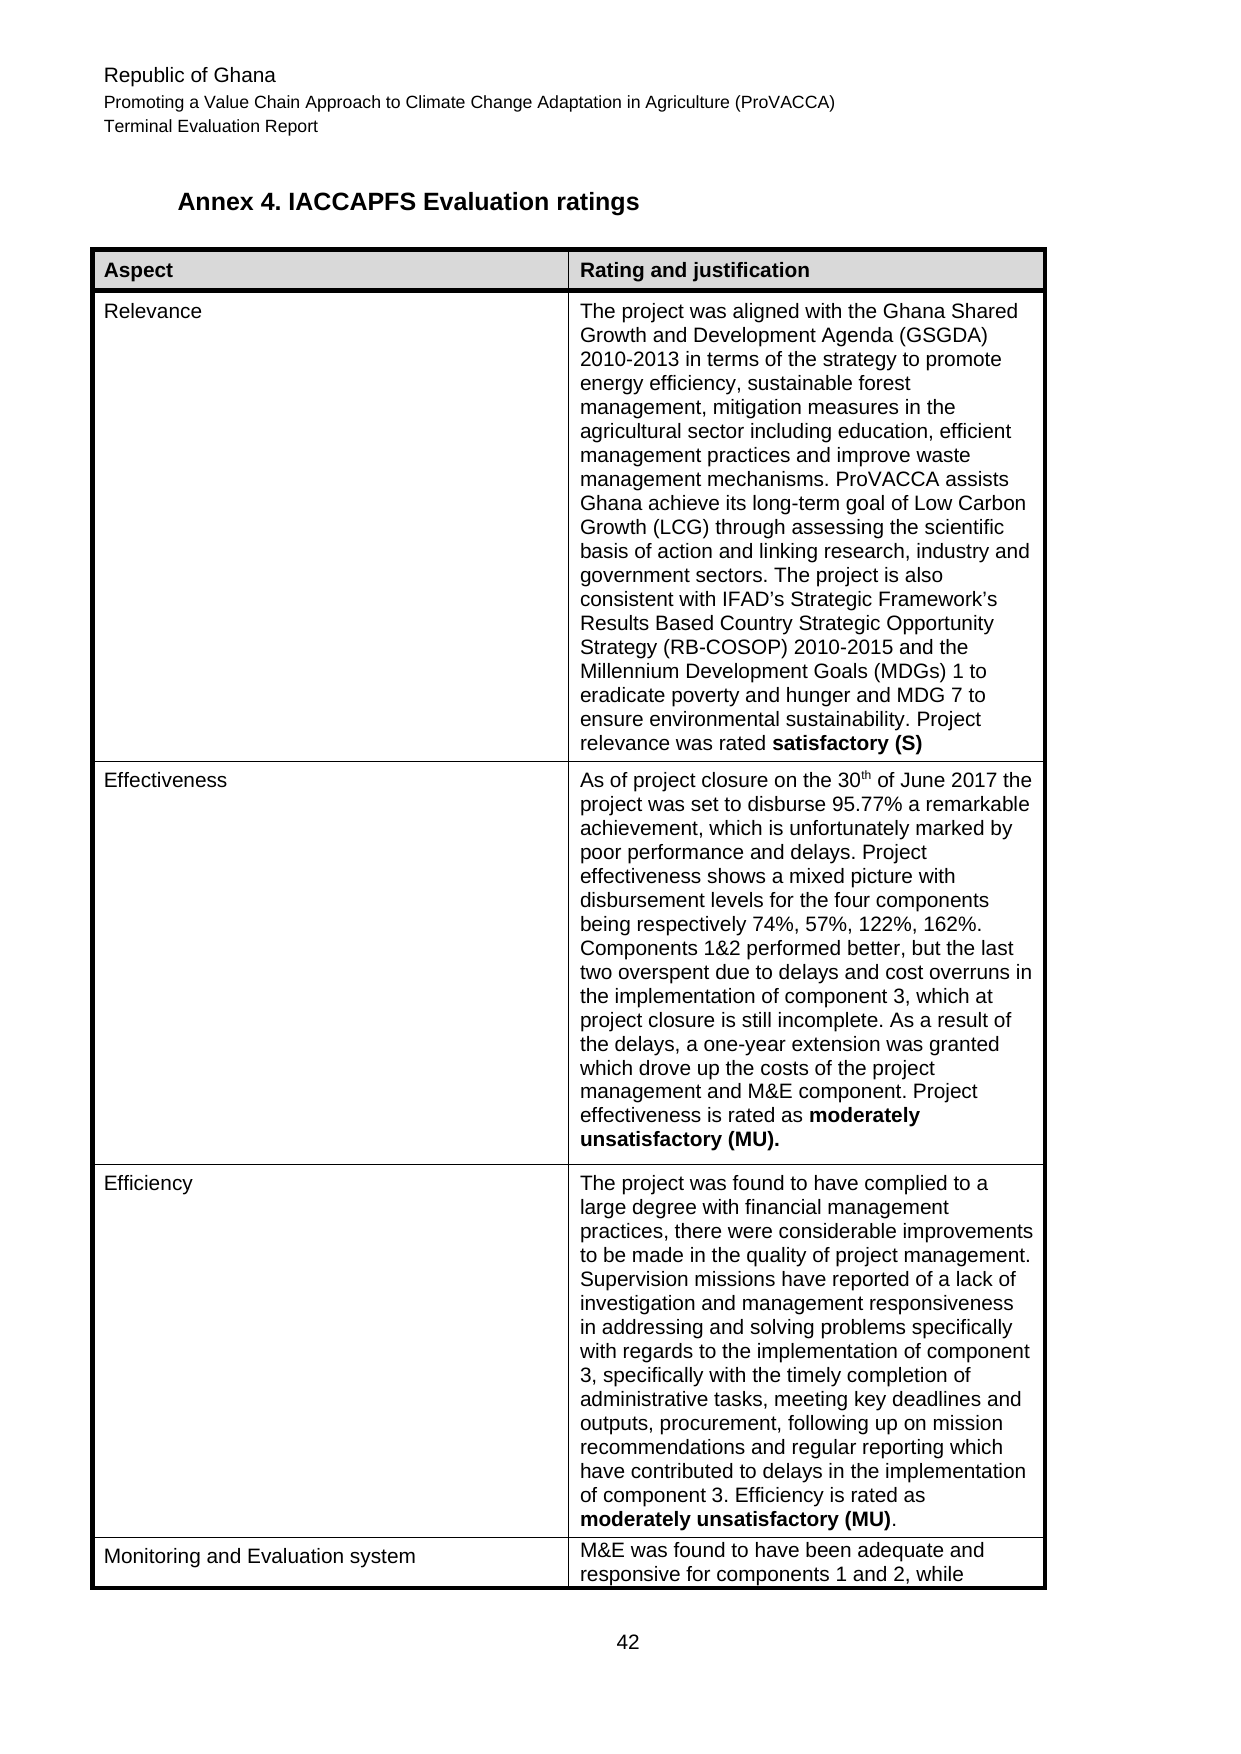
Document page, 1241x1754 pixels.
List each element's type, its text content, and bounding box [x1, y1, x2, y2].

table_cell Relevance [95, 293, 568, 761]
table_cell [95, 1538, 568, 1586]
subtitle Annex 4. IACCAPFS Evaluation ratings [177, 187, 1152, 215]
table_header Rating and justification [569, 252, 1043, 288]
table_cell The project was found to have complied to a large degree with financial management practices, there were considerable improvements to be made in the quality of project management. Supervision missions have reported of a lack of investigation and management responsiveness in addressing and solving problems specifically with regards to the implementation of component 3, specifically with the timely completion of administrative tasks, meeting key deadlines and outputs, procurement, following up on mission recommendations and regular reporting which have contributed to delays in the implementation of component 3. Efficiency is rated as moderately unsatisfactory (MU). [569, 1165, 1043, 1537]
table_cell As of project closure on the 30th of June 2017 the project was set to disburse 95.77% a remarkable achievement, which is unfortunately marked by poor performance and delays. Project effectiveness shows a mixed picture with disbursement levels for the four components being respectively 74%, 57%, 122%, 162%. Components 1&2 performed better, but the last two overspent due to delays and cost overruns in the implementation of component 3, which at project closure is still incomplete. As a result of the delays, a one-year extension was granted which drove up the costs of the project management and M&E component. Project effectiveness is rated as moderately unsatisfactory (MU). [569, 762, 1043, 1164]
table_header Aspect [95, 252, 568, 288]
table_cell Effectiveness [95, 762, 568, 1164]
table_cell Efficiency [95, 1165, 568, 1537]
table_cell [569, 1538, 1043, 1586]
table_cell The project was aligned with the Ghana Shared Growth and Development Agenda (GSGDA) 2010-2013 in terms of the strategy to promote energy efficiency, sustainable forest management, mitigation measures in the agricultural sector including education, efficient management practices and improve waste management mechanisms. ProVACCA assists Ghana achieve its long-term goal of Low Carbon Growth (LCG) through assessing the scientific basis of action and linking research, industry and government sectors. The project is also consistent with IFAD’s Strategic Framework’s Results Based Country Strategic Opportunity Strategy (RB-COSOP) 2010-2015 and the Millennium Development Goals (MDGs) 1 to eradicate poverty and hunger and MDG 7 to ensure environmental sustainability. Project relevance was rated satisfactory (S) [569, 293, 1043, 761]
